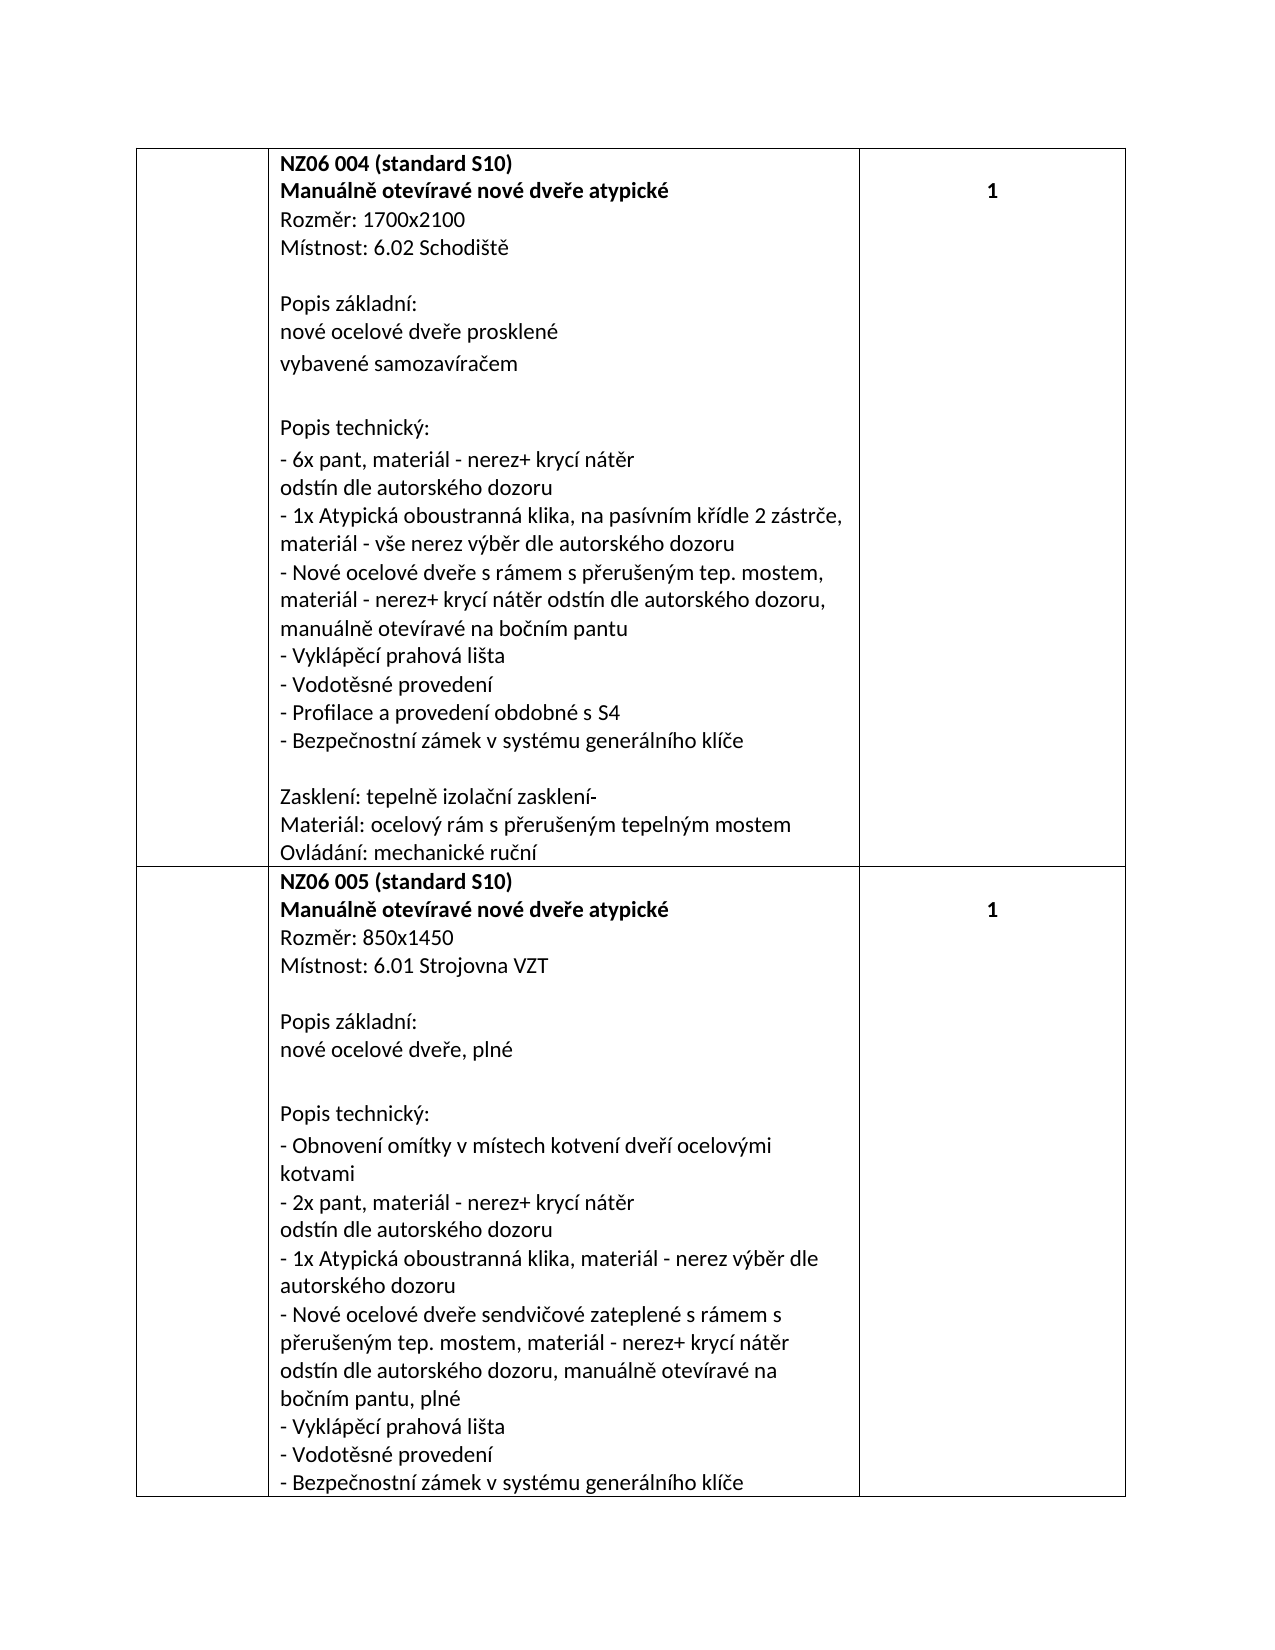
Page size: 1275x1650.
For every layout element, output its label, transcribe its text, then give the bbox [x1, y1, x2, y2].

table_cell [269, 867, 859, 1496]
table_cell [137, 867, 268, 1496]
table_cell NZ06 004 (standard S10) Manuálně otevíravé nové dveře atypické Rozměr: 1700x2100 Místnost: 6.02 Schodiště Popis základní: nové ocelové dveře prosklené vybavené samozavíračem Popis technický: - 6x pant, materiál - nerez+ krycí nátěr odstín dle autorského dozoru - 1x Atypická oboustranná klika, na pasívním křídle 2 zástrče, materiál - vše nerez výběr dle autorského dozoru - Nové ocelové dveře s rámem s přerušeným tep. mostem, materiál - nerez+ krycí nátěr odstín dle autorského dozoru, manuálně otevíravé na bočním pantu - Vyklápěcí prahová lišta - Vodotěsné provedení - Profilace a provedení obdobné s S4 - Bezpečnostní zámek v systému generálního klíče Zasklení: tepelně izolační zasklení Materiál: ocelový rám s přerušeným tepelným mostem Ovládání: mechanické ruční [269, 149, 859, 866]
table_cell [137, 149, 268, 866]
table_cell 1 [860, 149, 1125, 866]
table_cell 1 [860, 867, 1125, 1496]
